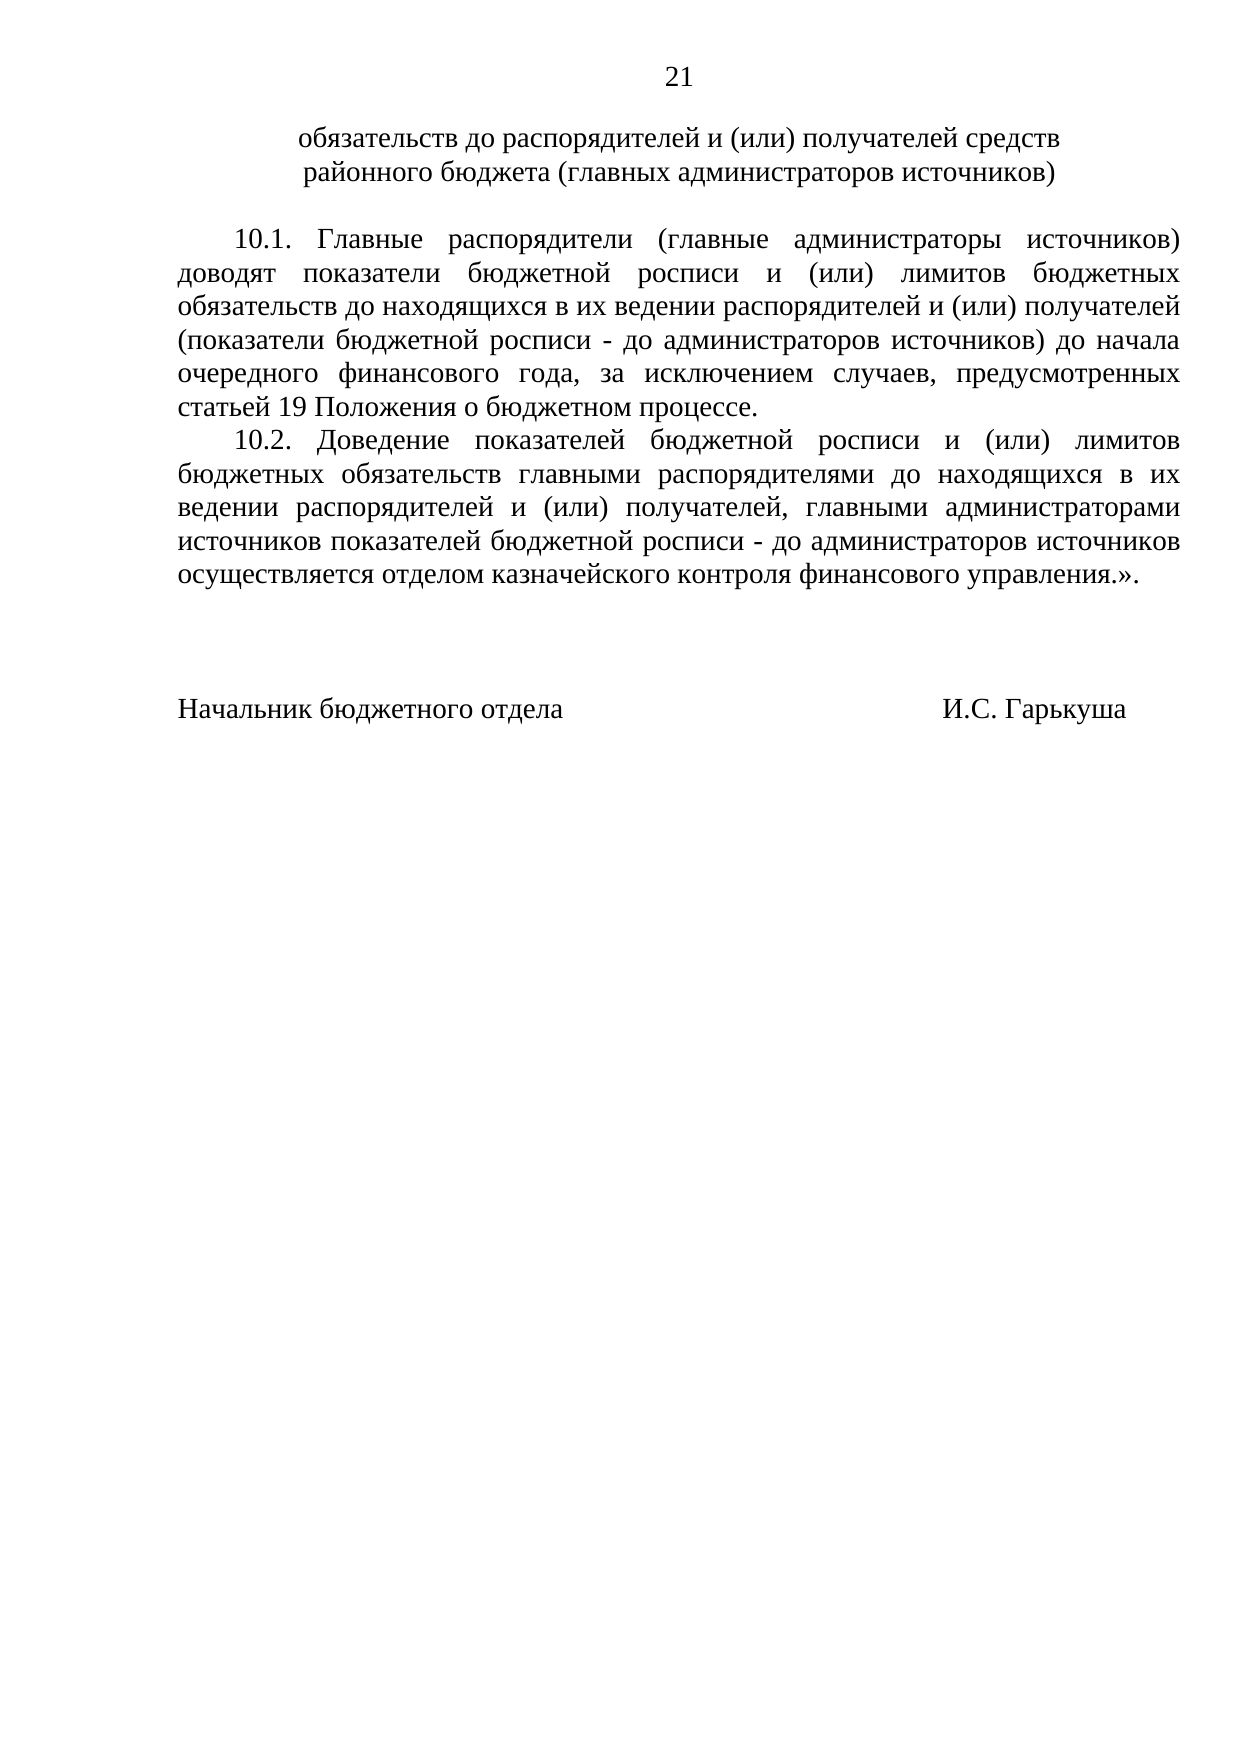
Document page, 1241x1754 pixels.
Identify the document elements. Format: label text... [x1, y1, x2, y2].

text 10.1. Главные распорядители (главные администраторы источников) доводят показатели бюджетной росписи и (или) лимитов бюджетных обязательств до находящихся в их ведении распорядителей и (или) получателей (показатели бюджетной росписи - до администраторов источников) до начала очередного финансового года, за исключением случаев, предусмотренных статьей 19 Положения о бюджетном процессе. [177, 221, 1181, 422]
text обязательств до распорядителей и (или) получателей средств [177, 121, 1181, 154]
text районного бюджета (главных администраторов источников) [177, 154, 1181, 188]
text 10.2. Доведение показателей бюджетной росписи и (или) лимитов бюджетных обязательств главными распорядителями до находящихся в их ведении распорядителей и (или) получателей, главными администраторами источников показателей бюджетной росписи - до администраторов источников осуществляется отделом казначейского контроля финансового управления.». [177, 422, 1181, 590]
text Начальник бюджетного отдела И.С. Гарькуша [177, 691, 1181, 724]
